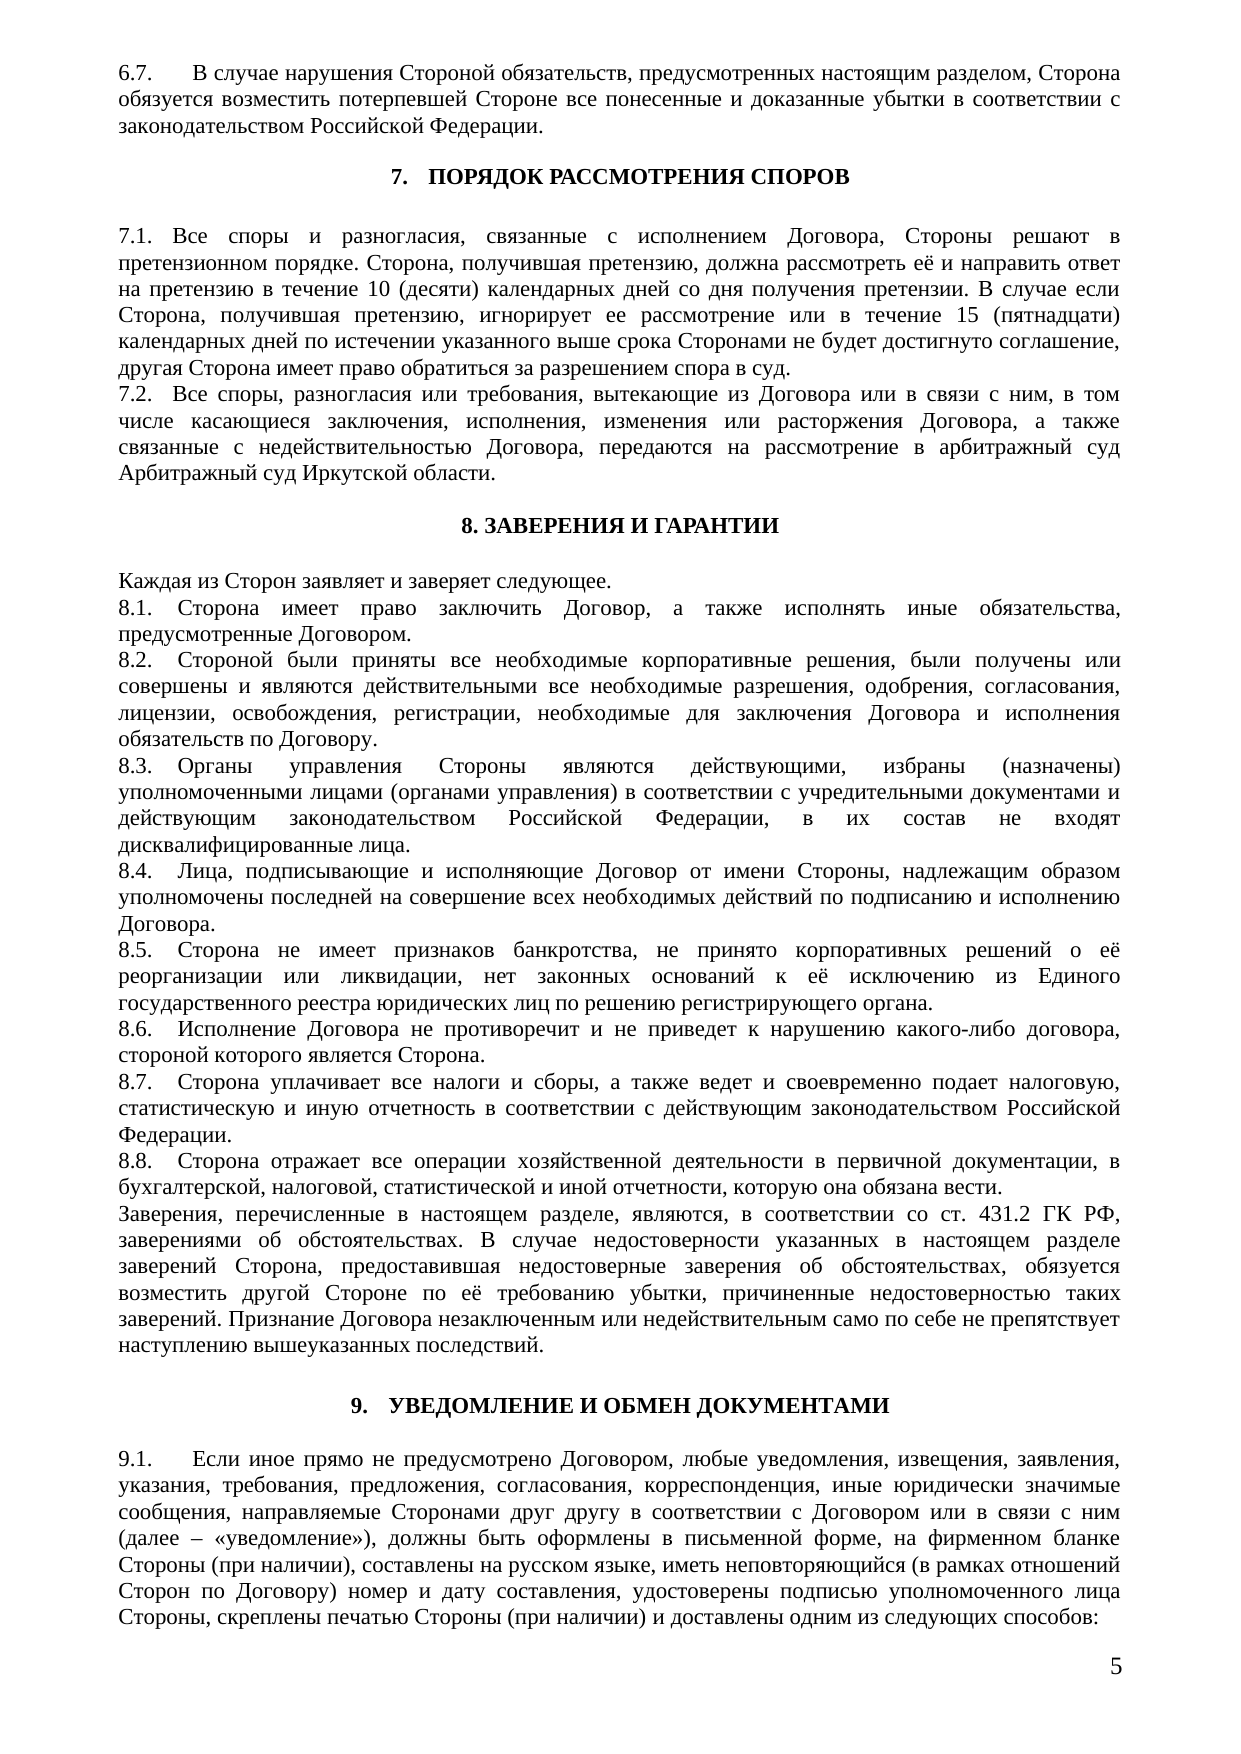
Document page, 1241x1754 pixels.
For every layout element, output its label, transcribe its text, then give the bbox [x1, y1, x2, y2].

list Если иное прямо не предусмотрено Договором, любые уведомления, извещения, заявления, указания, требования, предложения, согласования, корреспонденция, иные юридически значимые сообщения, направляемые Сторонами друг другу в соответствии с Договором или в связи с ним (далее – «уведомление»), должны быть оформлены в письменной форме, на фирменном бланке Стороны (при наличии), составлены на русском языке, иметь неповторяющийся (в рамках отношений Сторон по Договору) номер и дату составления, удостоверены подписью уполномоченного лица Стороны, скреплены печатью Стороны (при наличии) и доставлены одним из следующих способов: [118, 1445, 1122, 1630]
list В случае нарушения Стороной обязательств, предусмотренных настоящим разделом, Сторона обязуется возместить потерпевшей Стороне все понесенные и доказанные убытки в соответствии с законодательством Российской Федерации. [118, 59, 1122, 138]
list Каждая из Сторон заявляет и заверяет следующее. [118, 567, 1122, 593]
list Заверения, перечисленные в настоящем разделе, являются, в соответствии со ст. 431.2 ГК РФ, заверениями об обстоятельствах. В случае недостоверности указанных в настоящем разделе заверений Сторона, предоставившая недостоверные заверения об обстоятельствах, обязуется возместить другой Стороне по её требованию убытки, причиненные недостоверностью таких заверений. Признание Договора незаключенным или недействительным само по себе не препятствует наступлению вышеуказанных последствий. [118, 1200, 1122, 1358]
subtitle 8. ЗАВЕРЕНИЯ И ГАРАНТИИ [118, 512, 1122, 538]
list УВЕДОМЛЕНИЕ И ОБМЕН ДОКУМЕНТАМИ [118, 1392, 1122, 1419]
list Сторона отражает все операции хозяйственной деятельности в первичной документации, в бухгалтерской, налоговой, статистической и иной отчетности, которую она обязана вести. [118, 1147, 1122, 1200]
subtitle ПОРЯДОК РАССМОТРЕНИЯ СПОРОВ [118, 163, 1122, 189]
list Все споры, разногласия или требования, вытекающие из Договора или в связи с ним, в том числе касающиеся заключения, исполнения, изменения или расторжения Договора, а также связанные с недействительностью Договора, передаются на рассмотрение в арбитражный суд Арбитражный суд Иркутской области. [118, 380, 1122, 486]
list Все споры и разногласия, связанные с исполнением Договора, Стороны решают в претензионном порядке. Сторона, получившая претензию, должна рассмотреть её и направить ответ на претензию в течение 10 (десяти) календарных дней со дня получения претензии. В случае если Сторона, получившая претензию, игнорирует ее рассмотрение или в течение 15 (пятнадцати) календарных дней по истечении указанного выше срока Сторонами не будет достигнуто соглашение, другая Сторона имеет право обратиться за разрешением спора в суд. [118, 222, 1122, 380]
list Сторона уплачивает все налоги и сборы, а также ведет и своевременно подает налоговую, статистическую и иную отчетность в соответствии с действующим законодательством Российской Федерации. [118, 1068, 1122, 1147]
list Сторона не имеет признаков банкротства, не принято корпоративных решений о её реорганизации или ликвидации, нет законных оснований к её исключению из Единого государственного реестра юридических лиц по решению регистрирующего органа. [118, 936, 1122, 1015]
list Лица, подписывающие и исполняющие Договор от имени Стороны, надлежащим образом уполномочены последней на совершение всех необходимых действий по подписанию и исполнению Договора. [118, 857, 1122, 936]
list Сторона имеет право заключить Договор, а также исполнять иные обязательства, предусмотренные Договором. [118, 593, 1122, 646]
list Исполнение Договора не противоречит и не приведет к нарушению какого-либо договора, стороной которого является Сторона. [118, 1015, 1122, 1068]
list Органы управления Стороны являются действующими, избраны (назначены) уполномоченными лицами (органами управления) в соответствии с учредительными документами и действующим законодательством Российской Федерации, в их состав не входят дисквалифицированные лица. [118, 752, 1122, 857]
list Стороной были приняты все необходимые корпоративные решения, были получены или совершены и являются действительными все необходимые разрешения, одобрения, согласования, лицензии, освобождения, регистрации, необходимые для заключения Договора и исполнения обязательств по Договору. [118, 646, 1122, 752]
